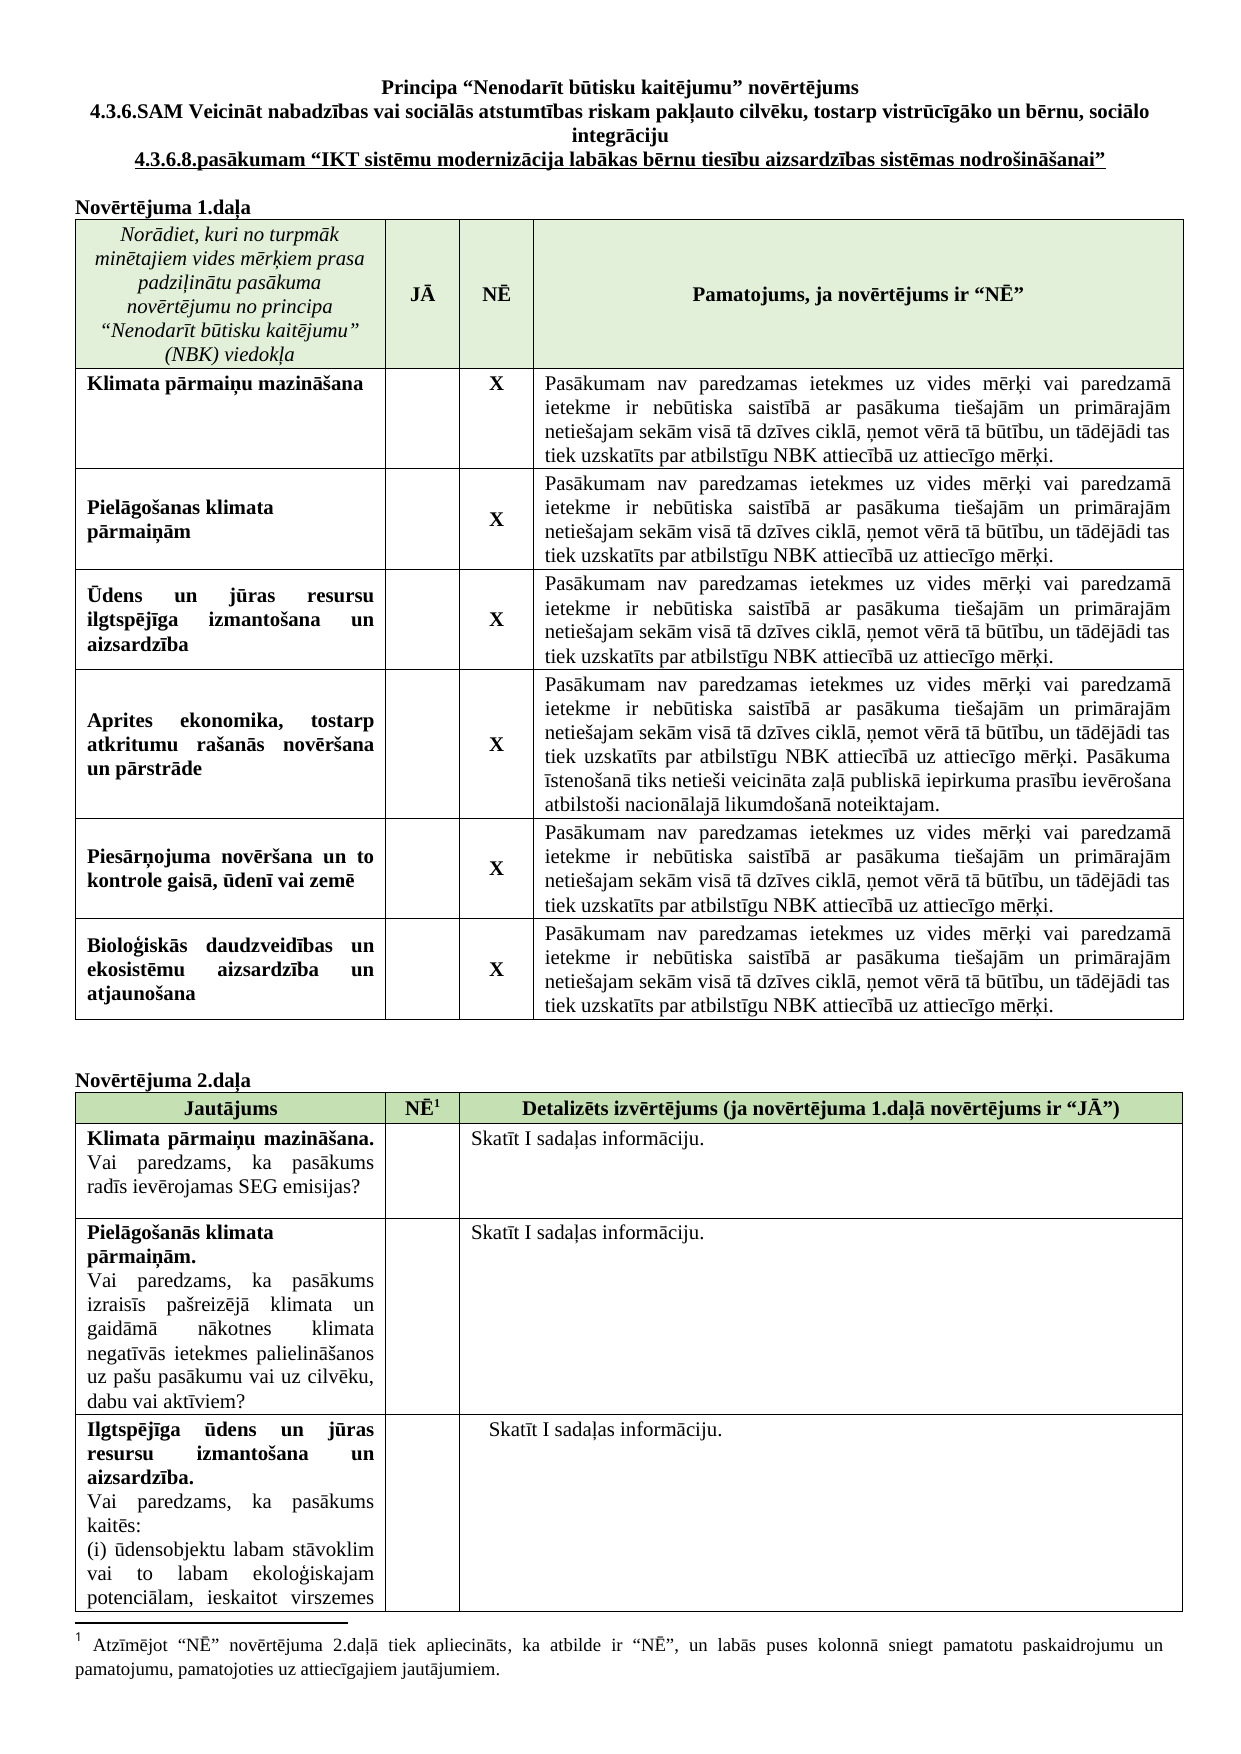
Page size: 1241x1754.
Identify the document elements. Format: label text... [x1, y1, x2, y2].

table_cell Klimata pārmaiņu mazināšana. Vai paredzams, ka pasākums radīs ievērojamas SEG emisijas? [76, 1124, 385, 1217]
text Novērtējuma 2.daļa [75, 1068, 1165, 1092]
text 4.3.6.SAM Veicināt nabadzības vai sociālās atstumtības riskam pakļauto cilvēku, tostarp vistrūcīgāko un bērnu, sociālo integrāciju [75, 99, 1165, 147]
text Principa “Nenodarīt būtisku kaitējumu” novērtējums [75, 75, 1165, 99]
table_cell [386, 570, 459, 669]
table_cell [386, 670, 459, 818]
table_cell Pasākumam nav paredzamas ietekmes uz vides mērķi vai paredzamā ietekme ir nebūtiska saistībā ar pasākuma tiešajām un primārajām netiešajam sekām visā tā dzīves ciklā, ņemot vērā tā būtību, un tādējādi tas tiek uzskatīts par atbilstīgu NBK attiecībā uz attiecīgo mērķi. Pasākuma īstenošanā tiks netieši veicināta zaļā publiskā iepirkuma prasību ievērošana atbilstoši nacionālajā likumdošanā noteiktajam. [534, 670, 1183, 818]
table_cell Skatīt I sadaļas informāciju. [460, 1219, 1182, 1414]
table_cell Pasākumam nav paredzamas ietekmes uz vides mērķi vai paredzamā ietekme ir nebūtiska saistībā ar pasākuma tiešajām un primārajām netiešajam sekām visā tā dzīves ciklā, ņemot vērā tā būtību, un tādējādi tas tiek uzskatīts par atbilstīgu NBK attiecībā uz attiecīgo mērķi. [534, 469, 1183, 569]
table_cell Ūdens un jūras resursu ilgtspējīga izmantošana un aizsardzība [76, 570, 385, 669]
text Novērtējuma 1.daļa [75, 195, 1165, 219]
table_cell Pasākumam nav paredzamas ietekmes uz vides mērķi vai paredzamā ietekme ir nebūtiska saistībā ar pasākuma tiešajām un primārajām netiešajam sekām visā tā dzīves ciklā, ņemot vērā tā būtību, un tādējādi tas tiek uzskatīts par atbilstīgu NBK attiecībā uz attiecīgo mērķi. [534, 570, 1183, 669]
table_cell Pielāgošanas klimata pārmaiņām [76, 469, 385, 569]
table_header Norādiet, kuri no turpmāk minētajiem vides mērķiem prasa padziļinātu pasākuma novērtējumu no principa “Nenodarīt būtisku kaitējumu” (NBK) viedokļa [76, 220, 385, 368]
table_header Pamatojums, ja novērtējums ir “NĒ” [534, 220, 1183, 368]
table_header NĒ [386, 1093, 459, 1123]
table_header JĀ [386, 220, 459, 368]
table_cell Pielāgošanās klimata pārmaiņām. Vai paredzams, ka pasākums izraisīs pašreizējā klimata un gaidāmā nākotnes klimata negatīvās ietekmes palielināšanos uz pašu pasākumu vai uz cilvēku, dabu vai aktīviem? [76, 1219, 385, 1414]
table_cell Bioloģiskās daudzveidības un ekosistēmu aizsardzība un atjaunošana [76, 919, 385, 1018]
table_cell Aprites ekonomika, tostarp atkritumu rašanās novēršana un pārstrāde [76, 670, 385, 818]
table_cell X [460, 469, 533, 569]
table_cell [386, 919, 459, 1018]
table_cell Skatīt I sadaļas informāciju. [460, 1124, 1182, 1217]
table_cell [386, 1219, 459, 1414]
table_cell X [460, 570, 533, 669]
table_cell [76, 1415, 385, 1611]
table_header Jautājums [76, 1093, 385, 1123]
table_cell Pasākumam nav paredzamas ietekmes uz vides mērķi vai paredzamā ietekme ir nebūtiska saistībā ar pasākuma tiešajām un primārajām netiešajam sekām visā tā dzīves ciklā, ņemot vērā tā būtību, un tādējādi tas tiek uzskatīts par atbilstīgu NBK attiecībā uz attiecīgo mērķi. [534, 819, 1183, 918]
text 4.3.6.8.pasākumam “IKT sistēmu modernizācija labākas bērnu tiesību aizsardzības sistēmas nodrošināšanai” [75, 147, 1165, 171]
table_cell [386, 369, 459, 468]
table_cell Pasākumam nav paredzamas ietekmes uz vides mērķi vai paredzamā ietekme ir nebūtiska saistībā ar pasākuma tiešajām un primārajām netiešajam sekām visā tā dzīves ciklā, ņemot vērā tā būtību, un tādējādi tas tiek uzskatīts par atbilstīgu NBK attiecībā uz attiecīgo mērķi. [534, 369, 1183, 468]
table_cell [386, 1415, 459, 1611]
table_cell [386, 1124, 459, 1217]
table_cell Piesārņojuma novēršana un to kontrole gaisā, ūdenī vai zemē [76, 819, 385, 918]
table_cell Pasākumam nav paredzamas ietekmes uz vides mērķi vai paredzamā ietekme ir nebūtiska saistībā ar pasākuma tiešajām un primārajām netiešajam sekām visā tā dzīves ciklā, ņemot vērā tā būtību, un tādējādi tas tiek uzskatīts par atbilstīgu NBK attiecībā uz attiecīgo mērķi. [534, 919, 1183, 1018]
table_cell [386, 469, 459, 569]
table_cell [386, 819, 459, 918]
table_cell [460, 1415, 1182, 1611]
table_cell Klimata pārmaiņu mazināšana [76, 369, 385, 468]
table_cell X [460, 369, 533, 468]
table_header NĒ [460, 220, 533, 368]
table_cell X [460, 670, 533, 818]
table_cell X [460, 819, 533, 918]
table_cell X [460, 919, 533, 1018]
table_header Detalizēts izvērtējums (ja novērtējuma 1.daļā novērtējums ir “JĀ”) [460, 1093, 1182, 1123]
